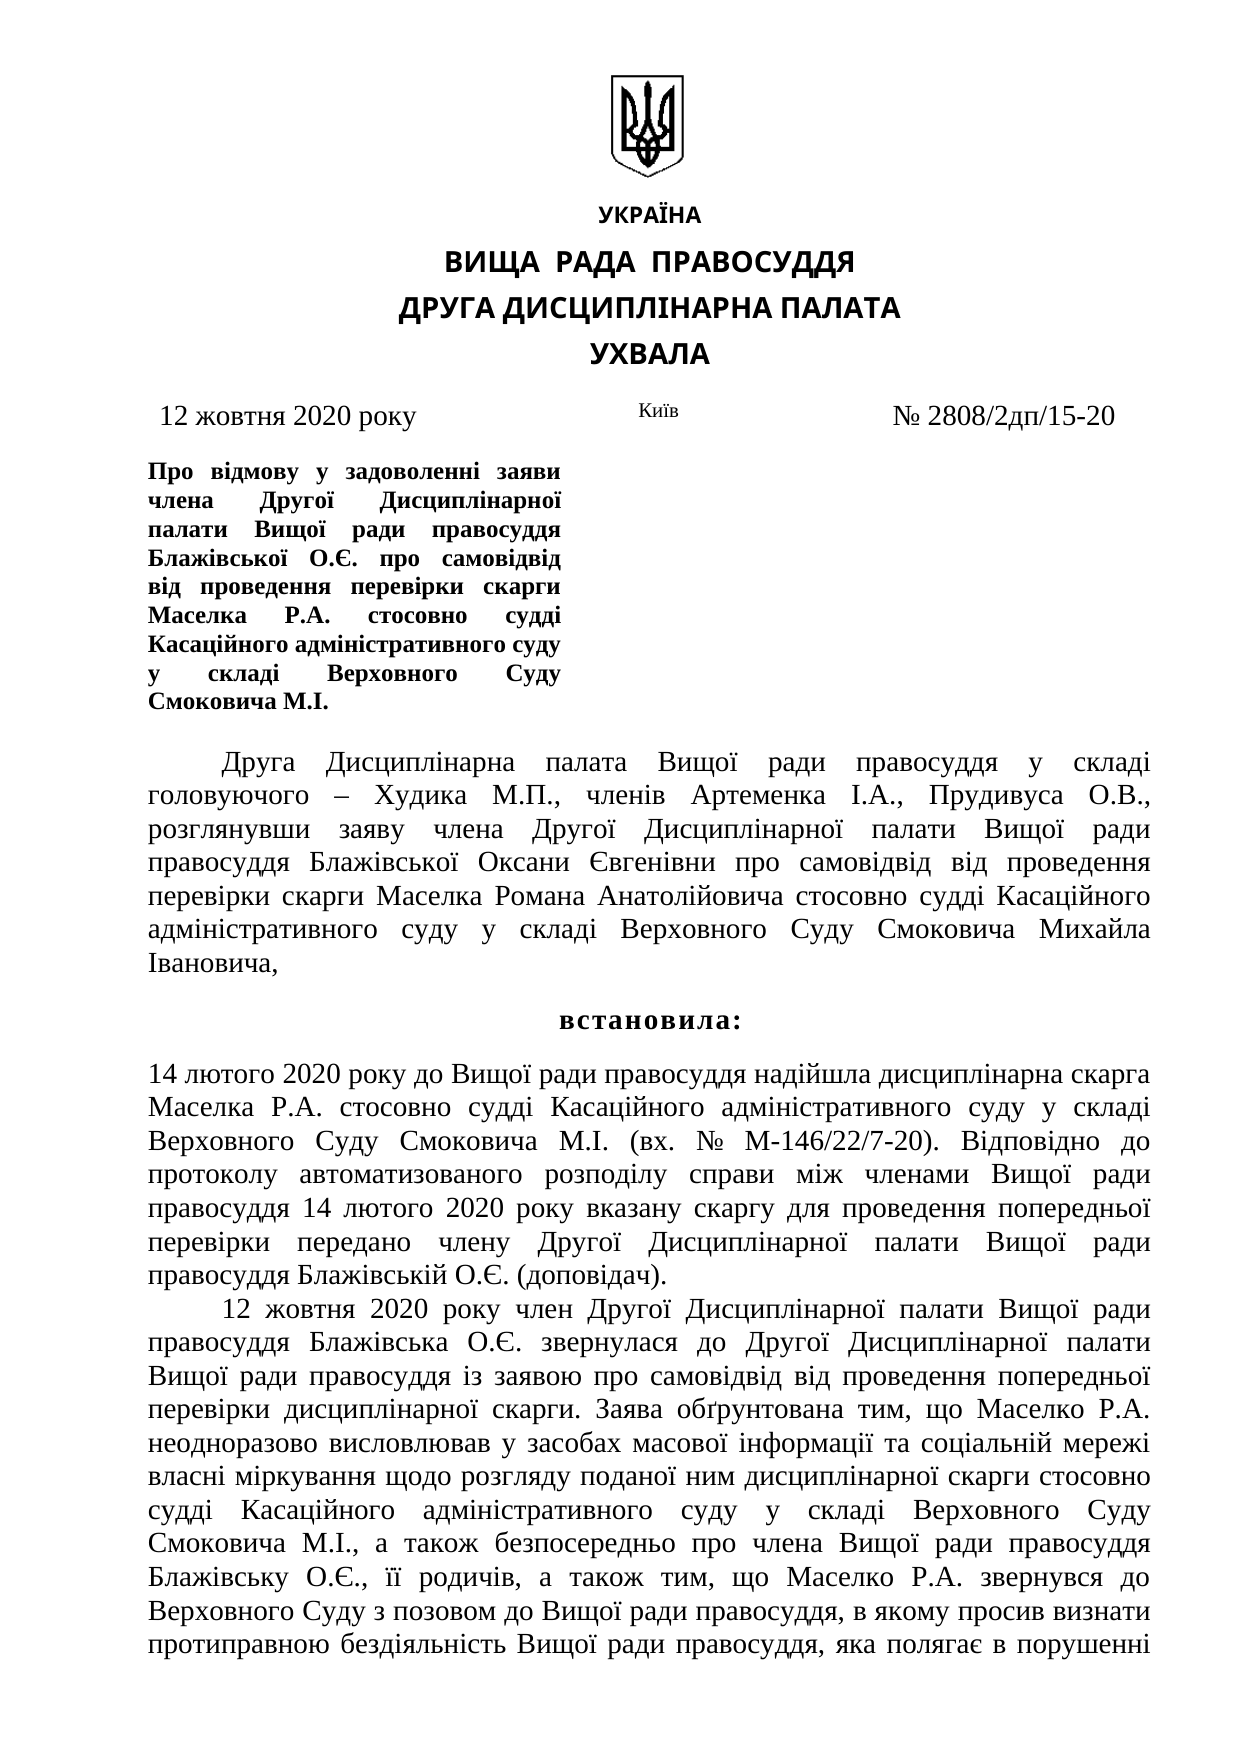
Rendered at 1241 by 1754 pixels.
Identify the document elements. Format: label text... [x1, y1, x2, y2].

picture [608, 72, 691, 179]
list УХВАЛА [148, 333, 1152, 373]
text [148, 1291, 1152, 1660]
text 14 лютого 2020 року до Вищої ради правосуддя надійшла дисциплінарна скарга Маселка Р.А. стосовно судді Касаційного адміністративного суду у складі Верховного Суду Смоковича М.І. (вх. № М-146/22/7-20). Відповідно до протоколу автоматизованого розподілу справи між членами Вищої ради правосуддя 14 лютого 2020 року вказану скаргу для проведення попередньої перевірки передано члену Другої Дисциплінарної палати Вищої ради правосуддя Блажівській О.Є. (доповідач). [148, 1056, 1152, 1291]
table_header 12 жовтня 2020 року [148, 398, 470, 456]
table_header № 2808/2дп/15-20 [815, 398, 1192, 456]
table_header Київ [470, 398, 815, 456]
text ВИЩА РАДА ПРАВОСУДДЯ [148, 242, 1152, 281]
text встановила: [149, 999, 1152, 1037]
text УКРАЇНА [148, 199, 1152, 231]
text Друга Дисциплінарна палата Вищої ради правосуддя у складі головуючого – Худика М.П., членів Артеменка І.А., Прудивуса О.В., розглянувши заяву члена Другої Дисциплінарної палати Вищої ради правосуддя Блажівської Оксани Євгенівни про самовідвід від проведення перевірки скарги Маселка Романа Анатолійовича стосовно судді Касаційного адміністративного суду у складі Верховного Суду Смоковича Михайла Івановича, [148, 744, 1152, 978]
text ДРУГА ДИСЦИПЛІНАРНА ПАЛАТА [148, 288, 1152, 327]
text Про відмову у задоволенні заяви члена Другої Дисциплінарної палати Вищої ради правосуддя Блажівської О.Є. про самовідвід від проведення перевірки скарги Маселка Р.А. стосовно судді Касаційного адміністративного суду у складі Верховного Суду Смоковича М.І. [148, 456, 561, 715]
